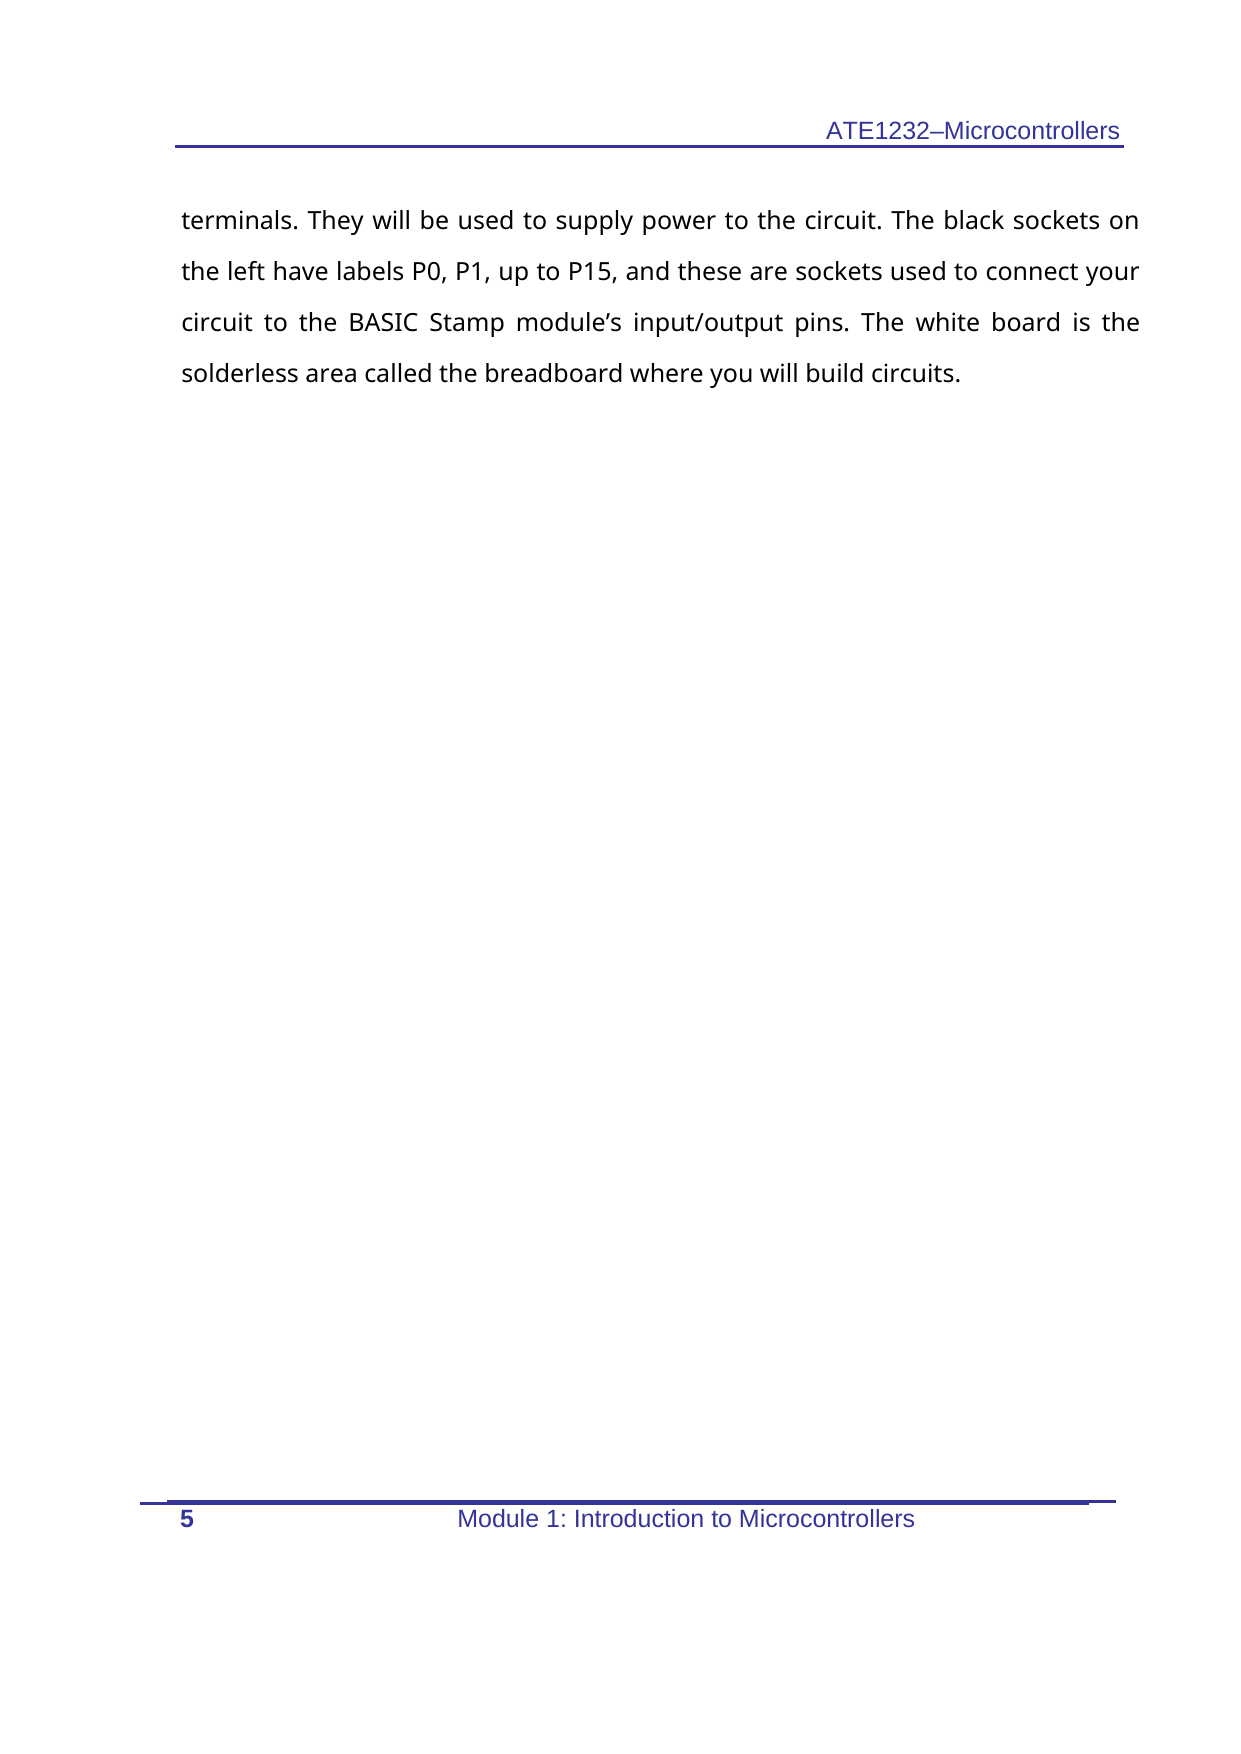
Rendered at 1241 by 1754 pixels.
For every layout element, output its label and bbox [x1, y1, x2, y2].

table_cell [180, 203, 1143, 404]
